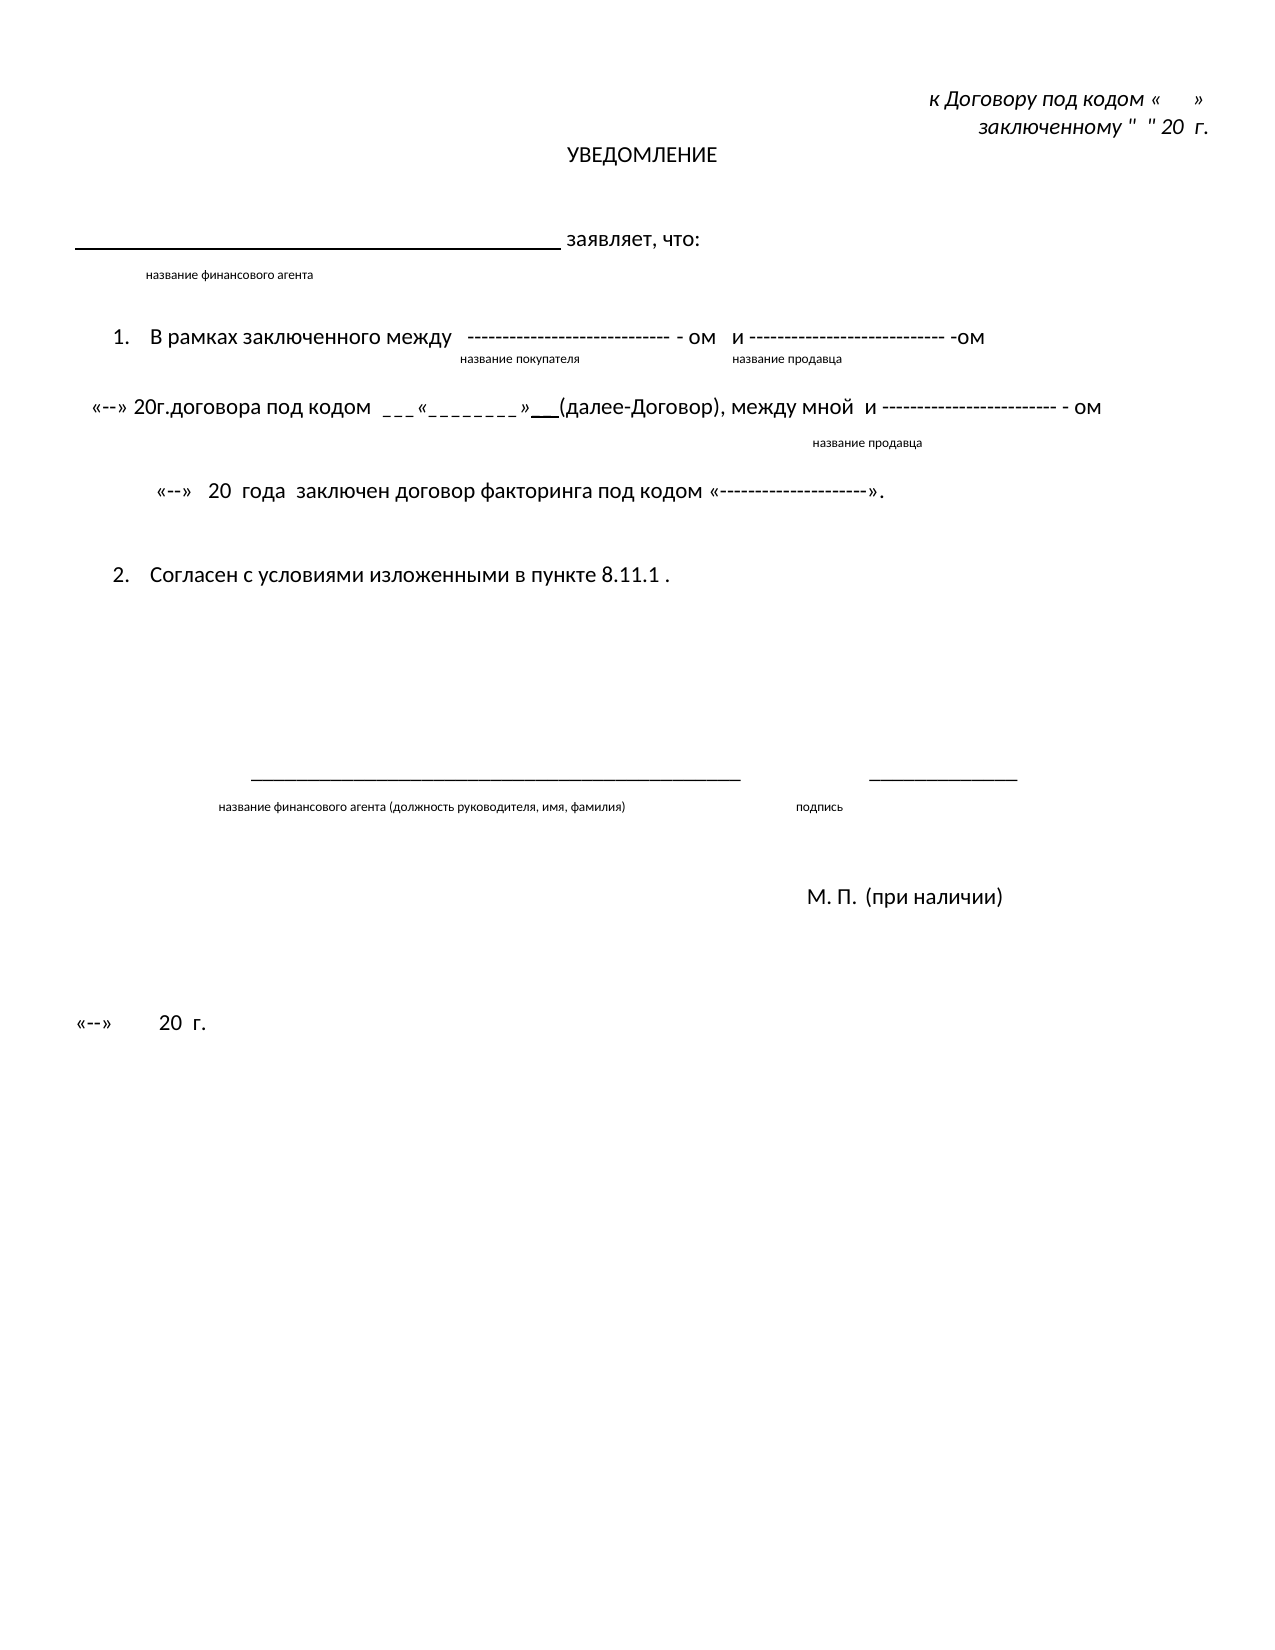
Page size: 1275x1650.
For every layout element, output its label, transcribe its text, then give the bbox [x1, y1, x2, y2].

text «--» 20 г. [75, 1008, 1209, 1036]
text «--» 20 года заключен договор факторинга под кодом «---------------------». [75, 476, 1209, 504]
text название финансового агента (должность руководителя, имя, фамилия) подпись [75, 798, 1209, 826]
text к Договору под кодом « » заключенному " " 20 г. [75, 84, 1209, 140]
text название покупателя название продавца [75, 350, 1209, 378]
text ___________________________________________ _____________ [150, 756, 1209, 784]
text УВЕДОМЛЕНИЕ [75, 140, 1209, 168]
list В рамках заключенного между ----------------------------- - ом и ---------------------------- -ом [112, 322, 1209, 350]
text название продавца [75, 434, 1209, 462]
text «--» 20г.договора под кодом ___«________»__ (далее-Договор), между мной и ------------------------- - ом [75, 392, 416, 420]
text «--» 20г.договора под кодом ___«________»__ (далее-Договор), между мной и ------------------------- - ом [531, 392, 1209, 420]
text заявляет, что: [75, 224, 1209, 252]
text название финансового агента [75, 266, 1209, 294]
text М. П. (при наличии) [75, 882, 1209, 910]
list Согласен с условиями изложенными в пункте 8.11.1 . [112, 560, 1209, 588]
